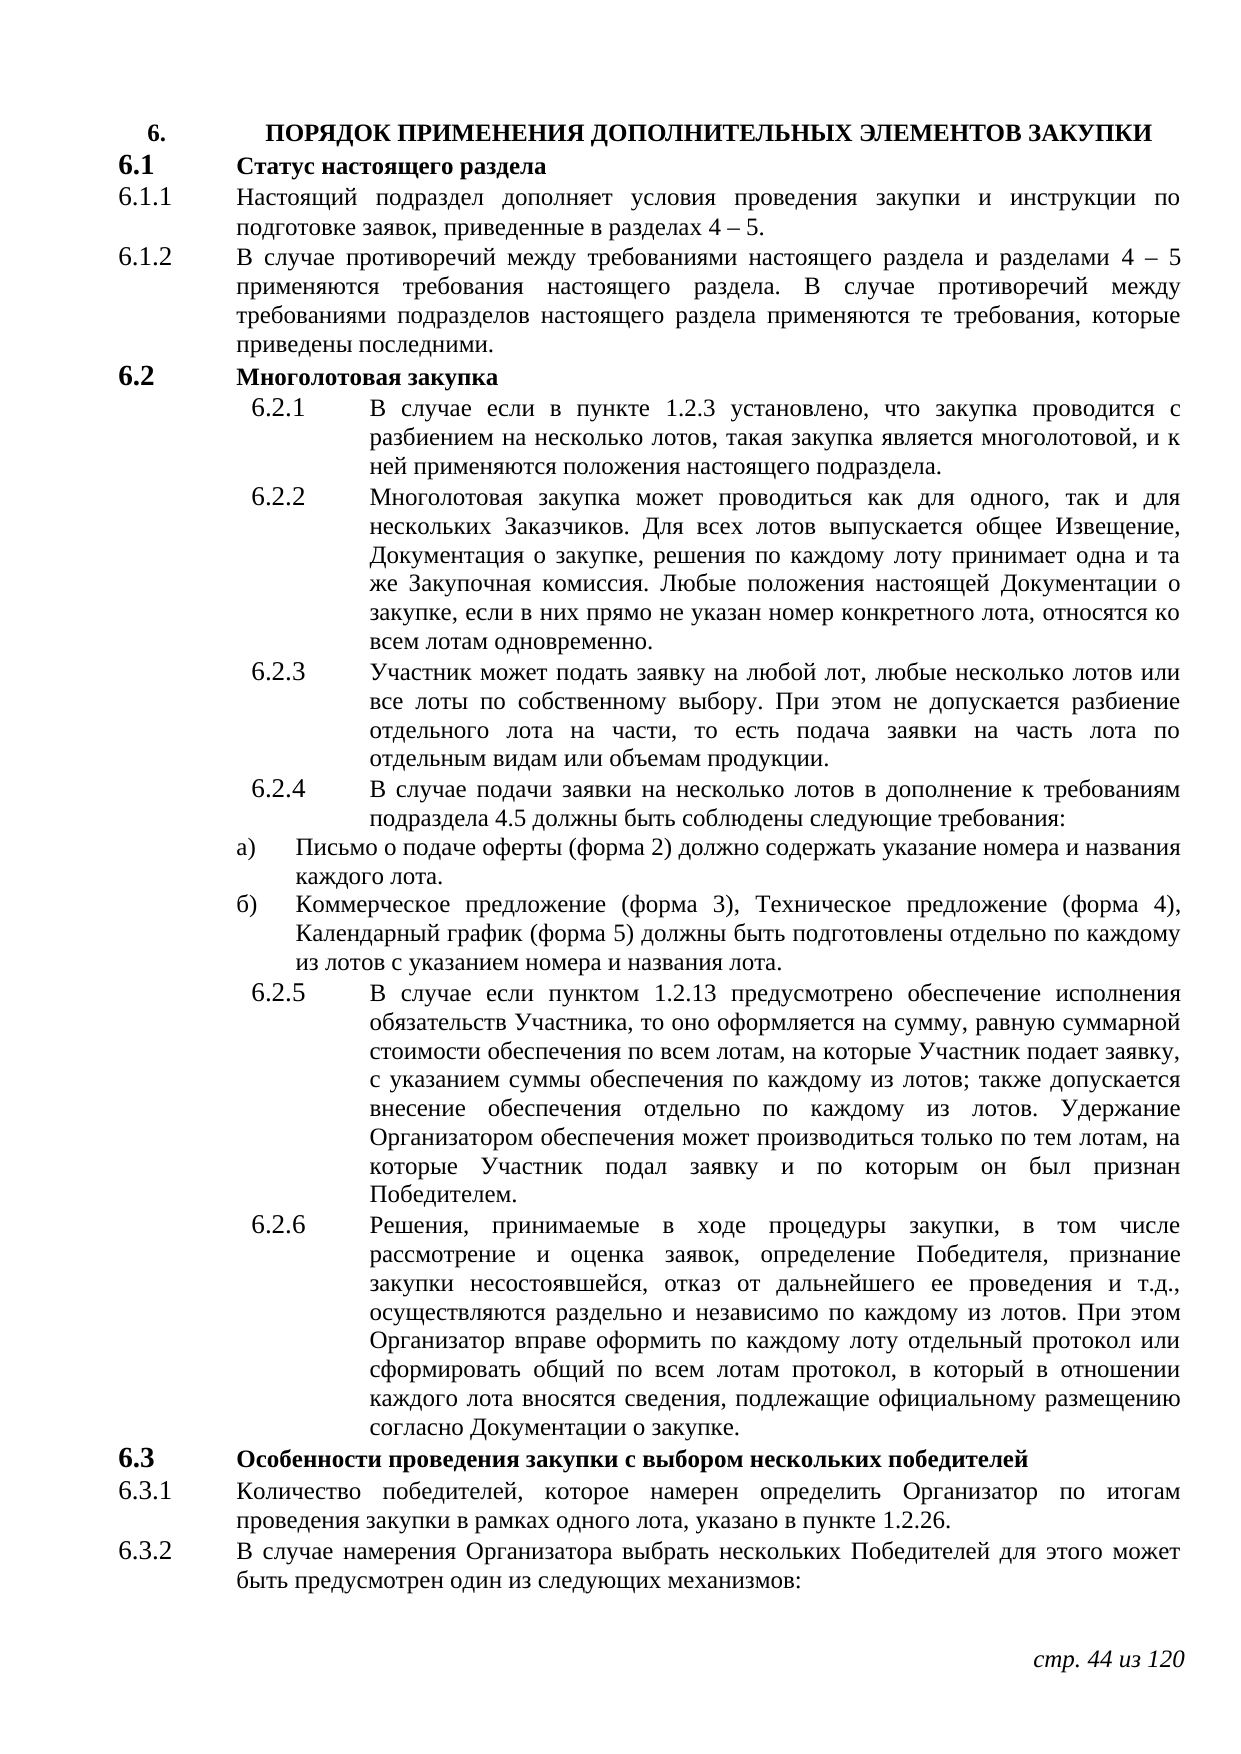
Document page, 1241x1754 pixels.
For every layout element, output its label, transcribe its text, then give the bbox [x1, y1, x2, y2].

text Настоящий подраздел дополняет условия проведения закупки и инструкции по подготовке заявок, приведенные в разделах 4 – 5. [118, 180, 1181, 240]
text Письмо о подаче оферты (форма 2) должно содержать указание номера и названия каждого лота. [236, 832, 1181, 889]
subtitle Статус настоящего раздела [118, 147, 1181, 180]
subtitle Особенности проведения закупки с выбором нескольких победителей [118, 1441, 1181, 1474]
list В случае если в пункте 1.2.3 установлено, что закупка проводится с разбиением на несколько лотов, такая закупка является многолотовой, и к ней применяются положения настоящего подраздела. [251, 391, 1181, 480]
list В случае если пунктом 1.2.13 предусмотрено обеспечение исполнения обязательств Участника, то оно оформляется на сумму, равную суммарной стоимости обеспечения по всем лотам, на которые Участник подает заявку, с указанием суммы обеспечения по каждому из лотов; также допускается внесение обеспечения отдельно по каждому из лотов. Удержание Организатором обеспечения может производиться только по тем лотам, на которые Участник подал заявку и по которым он был признан Победителем. [251, 976, 1181, 1208]
list Участник может подать заявку на любой лот, любые несколько лотов или все лоты по собственному выбору. При этом не допускается разбиение отдельного лота на части, то есть подача заявки на часть лота по отдельным видам или объемам продукции. [251, 655, 1181, 772]
subtitle Многолотовая закупка [118, 358, 1181, 391]
text В случае противоречий между требованиями настоящего раздела и разделами 4 – 5 применяются требования настоящего раздела. В случае противоречий между требованиями подразделов настоящего раздела применяются те требования, которые приведены последними. [118, 240, 1181, 358]
text Количество победителей, которое намерен определить Организатор по итогам проведения закупки в рамках одного лота, указано в пункте 1.2.26. [118, 1474, 1181, 1534]
text В случае намерения Организатора выбрать нескольких Победителей для этого может быть предусмотрен один из следующих механизмов: [118, 1534, 1181, 1594]
list В случае подачи заявки на несколько лотов в дополнение к требованиям подраздела 4.5 должны быть соблюдены следующие требования: [251, 772, 1181, 832]
list Решения, принимаемые в ходе процедуры закупки, в том числе рассмотрение и оценка заявок, определение Победителя, признание закупки несостоявшейся, отказ от дальнейшего ее проведения и т.д., осуществляются раздельно и независимо по каждому из лотов. При этом Организатор вправе оформить по каждому лоту отдельный протокол или сформировать общий по всем лотам протокол, в который в отношении каждого лота вносятся сведения, подлежащие официальному размещению согласно Документации о закупке. [251, 1208, 1181, 1441]
list Многолотовая закупка может проводиться как для одного, так и для нескольких Заказчиков. Для всех лотов выпускается общее Извещение, Документация о закупке, решения по каждому лоту принимает одна и та же Закупочная комиссия. Любые положения настоящей Документации о закупке, если в них прямо не указан номер конкретного лота, относятся ко всем лотам одновременно. [251, 480, 1181, 655]
subtitle ПОРЯДОК ПРИМЕНЕНИЯ ДОПОЛНИТЕЛЬНЫХ ЭЛЕМЕНТОВ ЗАКУПКИ [118, 118, 1181, 147]
text Коммерческое предложение (форма 3), Техническое предложение (форма 4), Календарный график (форма 5) должны быть подготовлены отдельно по каждому из лотов с указанием номера и названия лота. [236, 889, 1181, 976]
